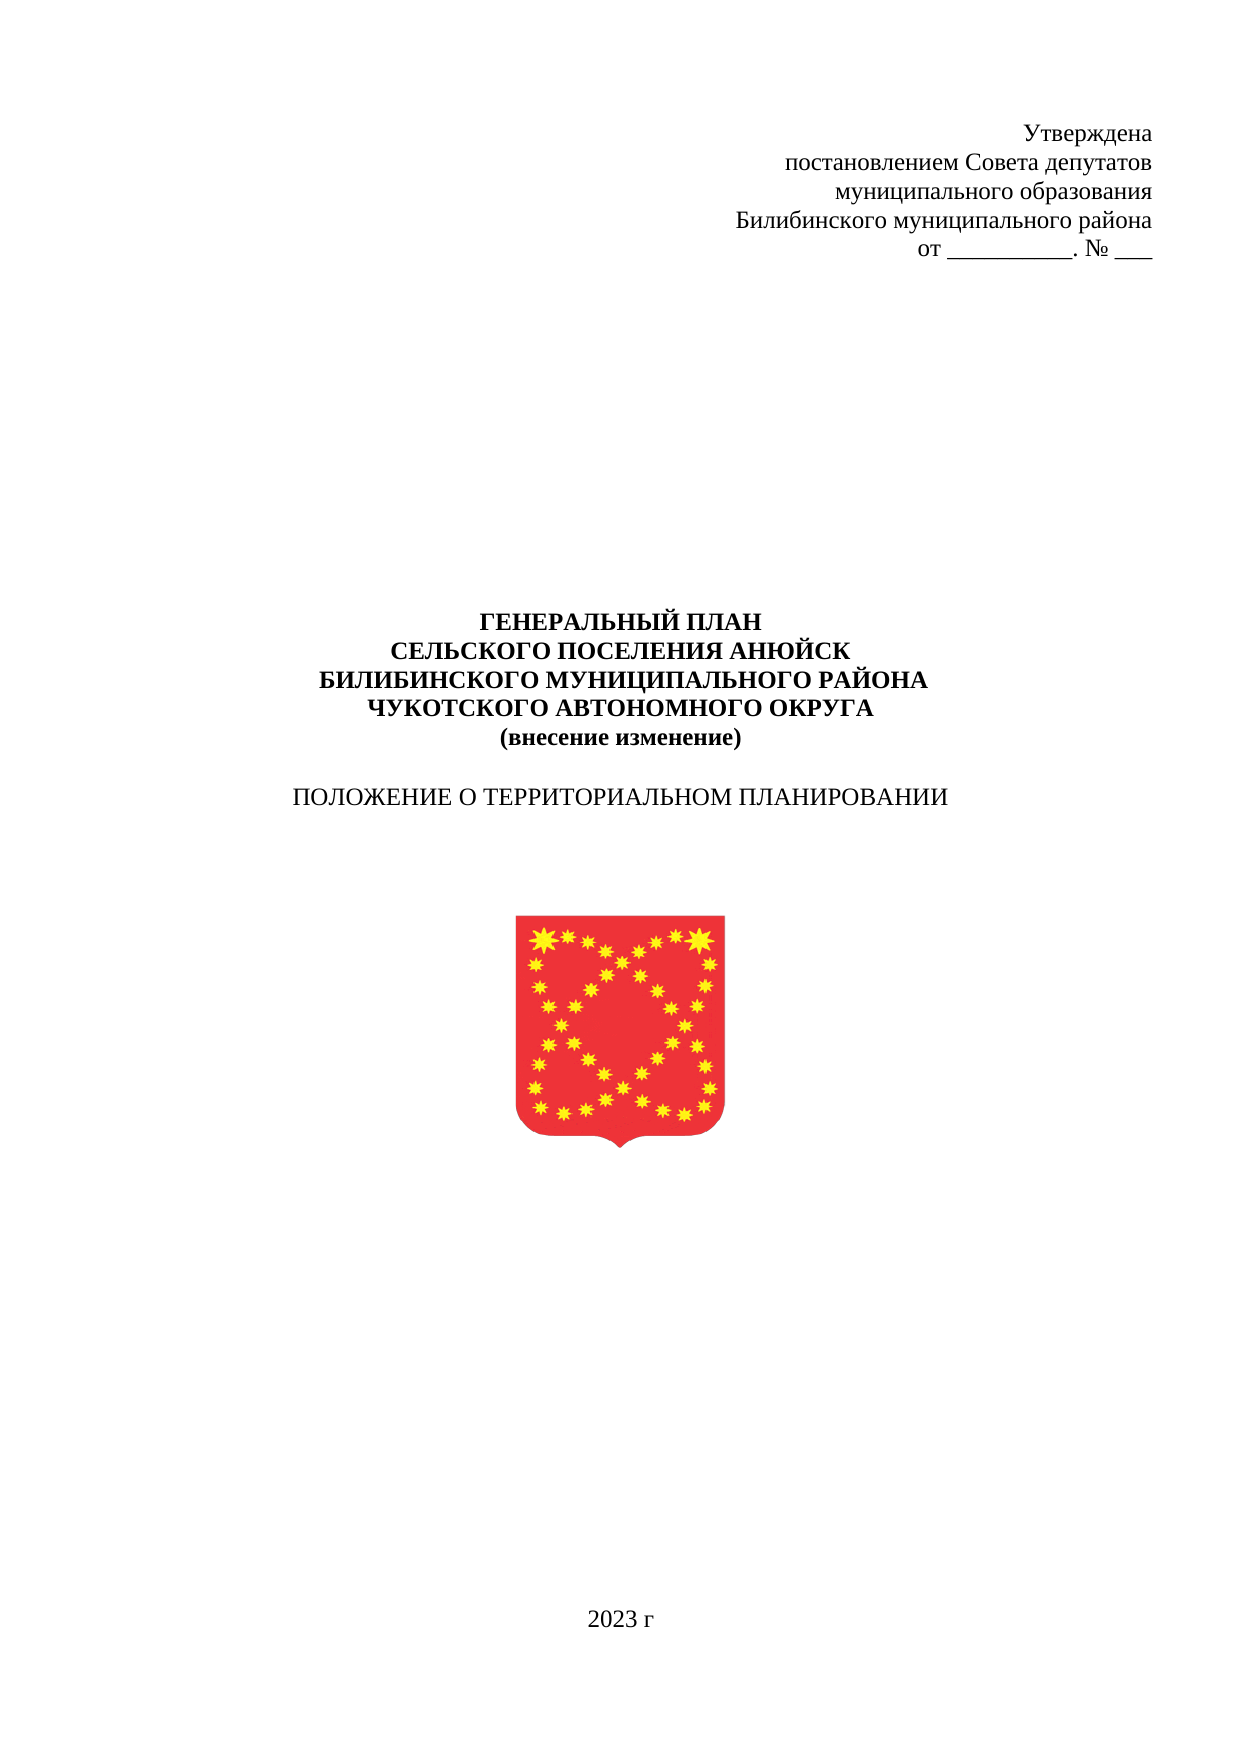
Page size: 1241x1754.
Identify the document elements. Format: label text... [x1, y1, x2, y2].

text ГЕНЕРАЛЬНЫЙ ПЛАН [89, 607, 1152, 636]
text (внесение изменение) [89, 722, 1152, 751]
picture [515, 915, 726, 1148]
text постановлением Совета депутатов [89, 147, 1152, 176]
text муниципального образования [89, 176, 1152, 205]
text ЧУКОТСКОГО АВТОНОМНОГО ОКРУГА [89, 693, 1152, 722]
text ПОЛОЖЕНИЕ О ТЕРРИТОРИАЛЬНОМ ПЛАНИРОВАНИИ [89, 782, 1152, 811]
text БИЛИБИНСКОГО МУНИЦИПАЛЬНОГО РАЙОНА [89, 665, 1152, 693]
text от __________. № ___ [89, 233, 1152, 262]
text Билибинского муниципального района [89, 205, 1152, 233]
text Утверждена [89, 118, 1152, 147]
text СЕЛЬСКОГО ПОСЕЛЕНИЯ АНЮЙСК [89, 636, 1152, 665]
text 2023 г [89, 1604, 1152, 1632]
